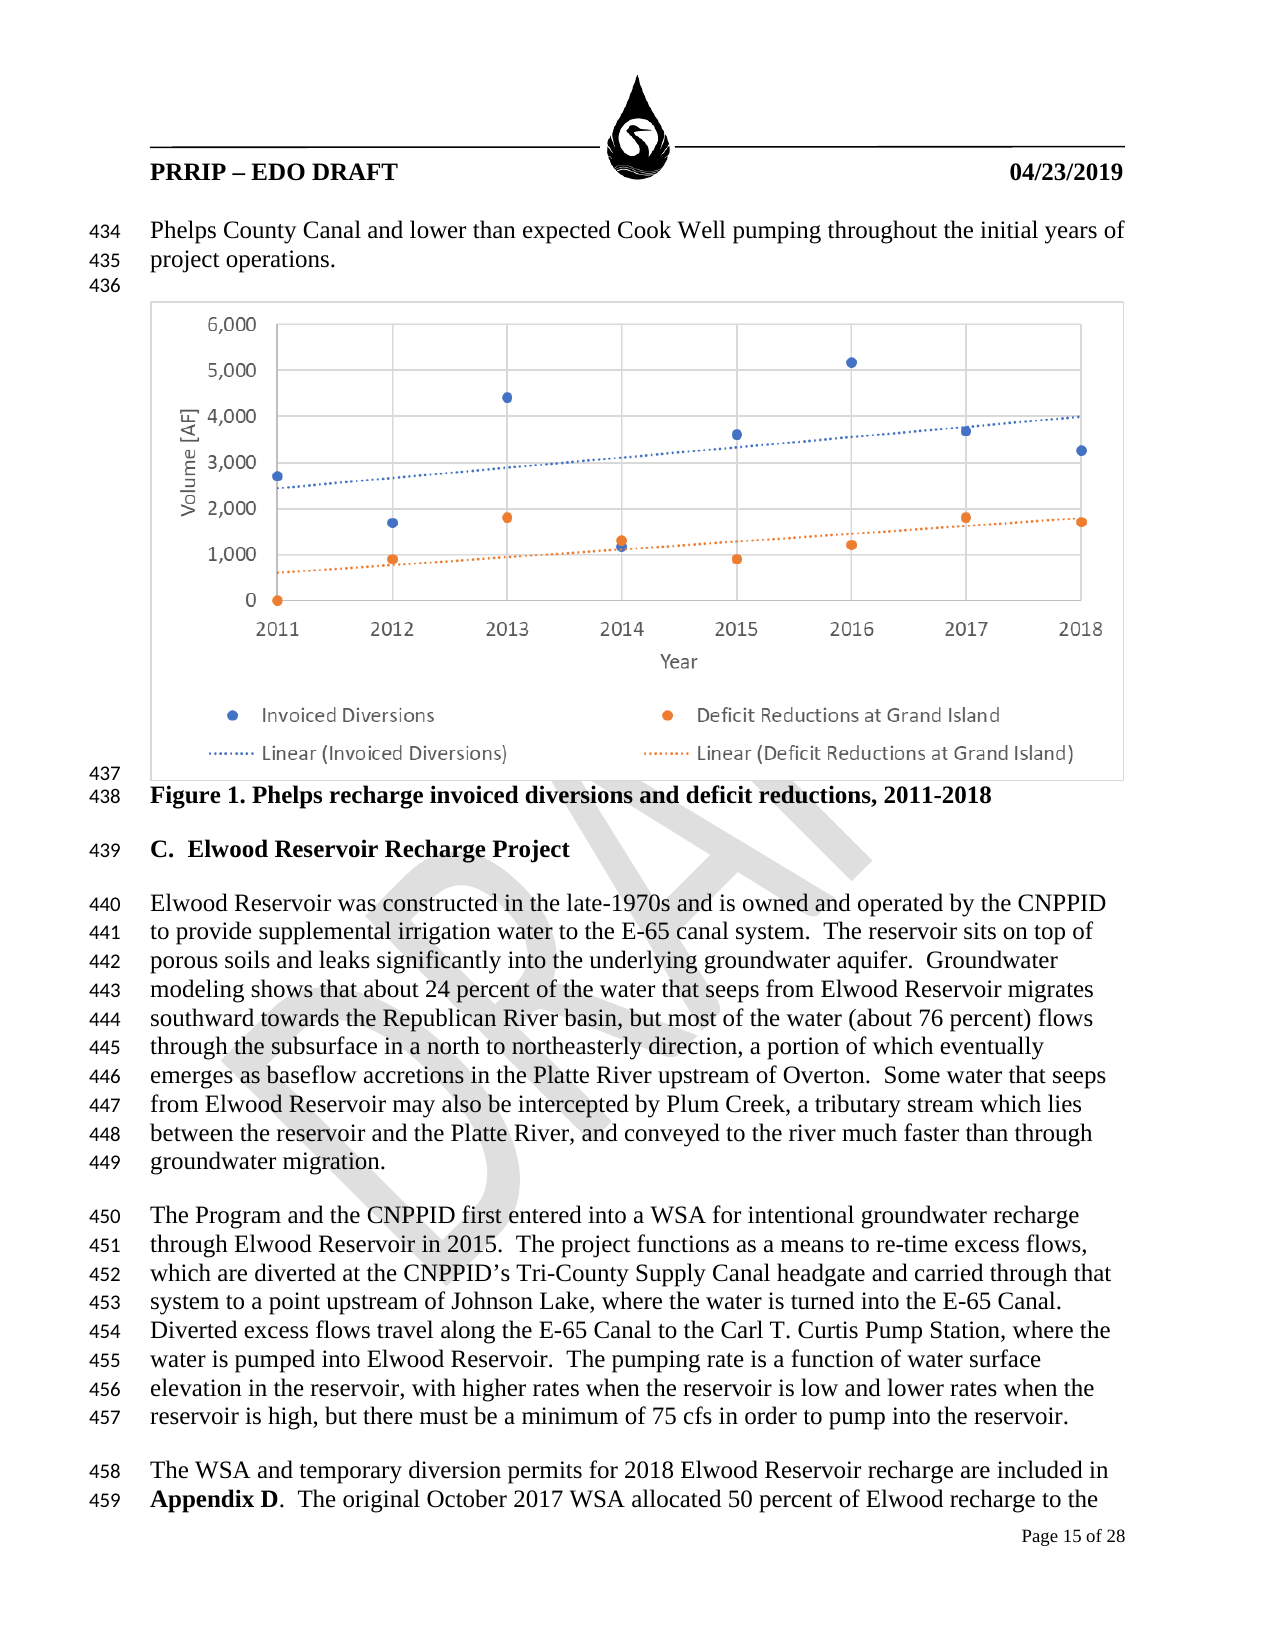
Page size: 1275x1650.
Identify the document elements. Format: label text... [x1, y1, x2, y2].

picture [598, 75, 677, 181]
text Figure 1. Phelps recharge invoiced diversions and deficit reductions, 2011-2018 [150, 780, 1125, 809]
list The Program and the CNPPID first entered into a WSA for intentional groundwater recharge through Elwood Reservoir in 2015. The project functions as a means to re-time excess flows, which are diverted at the CNPPID’s Tri-County Supply Canal headgate and carried through that system to a point upstream of Johnson Lake, where the water is turned into the E-65 Canal. Diverted excess flows travel along the E-65 Canal to the Carl T. Curtis Pump Station, where the water is pumped into Elwood Reservoir. The pumping rate is a function of water surface elevation in the reservoir, with higher rates when the reservoir is low and lower rates when the reservoir is high, but there must be a minimum of 75 cfs in order to pump into the reservoir. [150, 1200, 1125, 1430]
picture [150, 301, 1124, 781]
list Elwood Reservoir Recharge Project [150, 834, 1125, 863]
list Elwood Reservoir was constructed in the late-1970s and is owned and operated by the CNPPID to provide supplemental irrigation water to the E-65 canal system. The reservoir sits on top of porous soils and leaks significantly into the underlying groundwater aquifer. Groundwater modeling shows that about 24 percent of the water that seeps from Elwood Reservoir migrates southward towards the Republican River basin, but most of the water (about 76 percent) flows through the subsurface in a north to northeasterly direction, a portion of which eventually emerges as baseflow accretions in the Platte River upstream of Overton. Some water that seeps from Elwood Reservoir may also be intercepted by Plum Creek, a tributary stream which lies between the reservoir and the Platte River, and conveyed to the river much faster than through groundwater migration. [150, 888, 1125, 1175]
